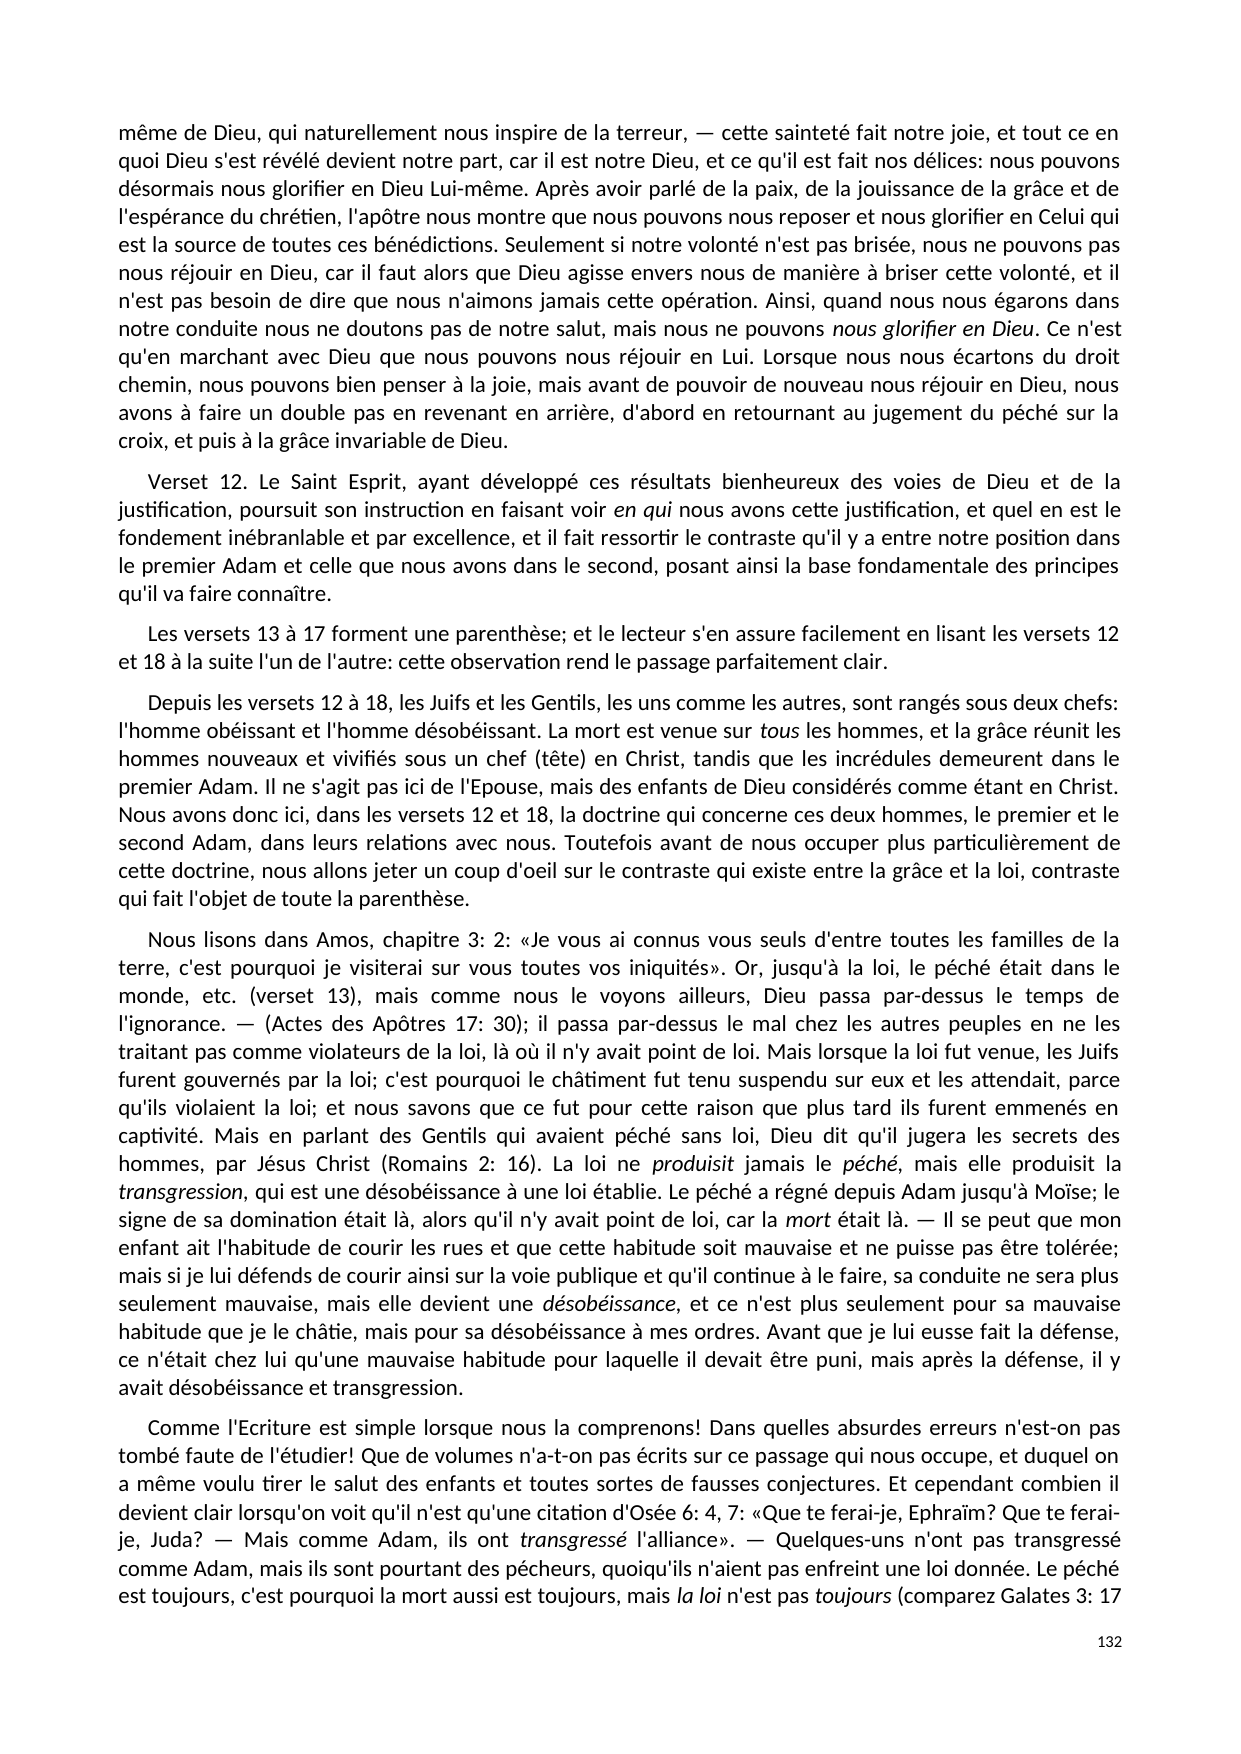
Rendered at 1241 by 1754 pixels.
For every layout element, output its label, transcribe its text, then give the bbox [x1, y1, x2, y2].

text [118, 118, 1122, 454]
text Les versets 13 à 17 forment une parenthèse; et le lecteur s'en assure facilement en lisant les versets 12 et 18 à la suite l'un de l'autre: cette observation rend le passage parfaitement clair. [118, 619, 1122, 676]
text Verset 12. Le Saint Esprit, ayant développé ces résultats bienheureux des voies de Dieu et de la justification, poursuit son instruction en faisant voir en qui nous avons cette justification, et quel en est le fondement inébranlable et par excellence, et il fait ressortir le contraste qu'il y a entre notre position dans le premier Adam et celle que nous avons dans le second, posant ainsi la base fondamentale des principes qu'il va faire connaître. [118, 467, 1122, 607]
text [118, 1413, 1122, 1610]
text Nous lisons dans Amos, chapitre 3: 2: «Je vous ai connus vous seuls d'entre toutes les familles de la terre, c'est pourquoi je visiterai sur vous toutes vos iniquités». Or, jusqu'à la loi, le péché était dans le monde, etc. (verset 13), mais comme nous le voyons ailleurs, Dieu passa par-dessus le temps de l'ignorance. — (Actes des Apôtres 17: 30); il passa par-dessus le mal chez les autres peuples en ne les traitant pas comme violateurs de la loi, là où il n'y avait point de loi. Mais lorsque la loi fut venue, les Juifs furent gouvernés par la loi; c'est pourquoi le châtiment fut tenu suspendu sur eux et les attendait, parce qu'ils violaient la loi; et nous savons que ce fut pour cette raison que plus tard ils furent emmenés en captivité. Mais en parlant des Gentils qui avaient péché sans loi, Dieu dit qu'il jugera les secrets des hommes, par Jésus Christ (Romains 2: 16). La loi ne produisit jamais le péché, mais elle produisit la transgression, qui est une désobéissance à une loi établie. Le péché a régné depuis Adam jusqu'à Moïse; le signe de sa domination était là, alors qu'il n'y avait point de loi, car la mort était là. — Il se peut que mon enfant ait l'habitude de courir les rues et que cette habitude soit mauvaise et ne puisse pas être tolérée; mais si je lui défends de courir ainsi sur la voie publique et qu'il continue à le faire, sa conduite ne sera plus seulement mauvaise, mais elle devient une désobéissance, et ce n'est plus seulement pour sa mauvaise habitude que je le châtie, mais pour sa désobéissance à mes ordres. Avant que je lui eusse fait la défense, ce n'était chez lui qu'une mauvaise habitude pour laquelle il devait être puni, mais après la défense, il y avait désobéissance et transgression. [118, 925, 1122, 1401]
text Depuis les versets 12 à 18, les Juifs et les Gentils, les uns comme les autres, sont rangés sous deux chefs: l'homme obéissant et l'homme désobéissant. La mort est venue sur tous les hommes, et la grâce réunit les hommes nouveaux et vivifiés sous un chef (tête) en Christ, tandis que les incrédules demeurent dans le premier Adam. Il ne s'agit pas ici de l'Epouse, mais des enfants de Dieu considérés comme étant en Christ. Nous avons donc ici, dans les versets 12 et 18, la doctrine qui concerne ces deux hommes, le premier et le second Adam, dans leurs relations avec nous. Toutefois avant de nous occuper plus particulièrement de cette doctrine, nous allons jeter un coup d'oeil sur le contraste qui existe entre la grâce et la loi, contraste qui fait l'objet de toute la parenthèse. [118, 688, 1122, 912]
